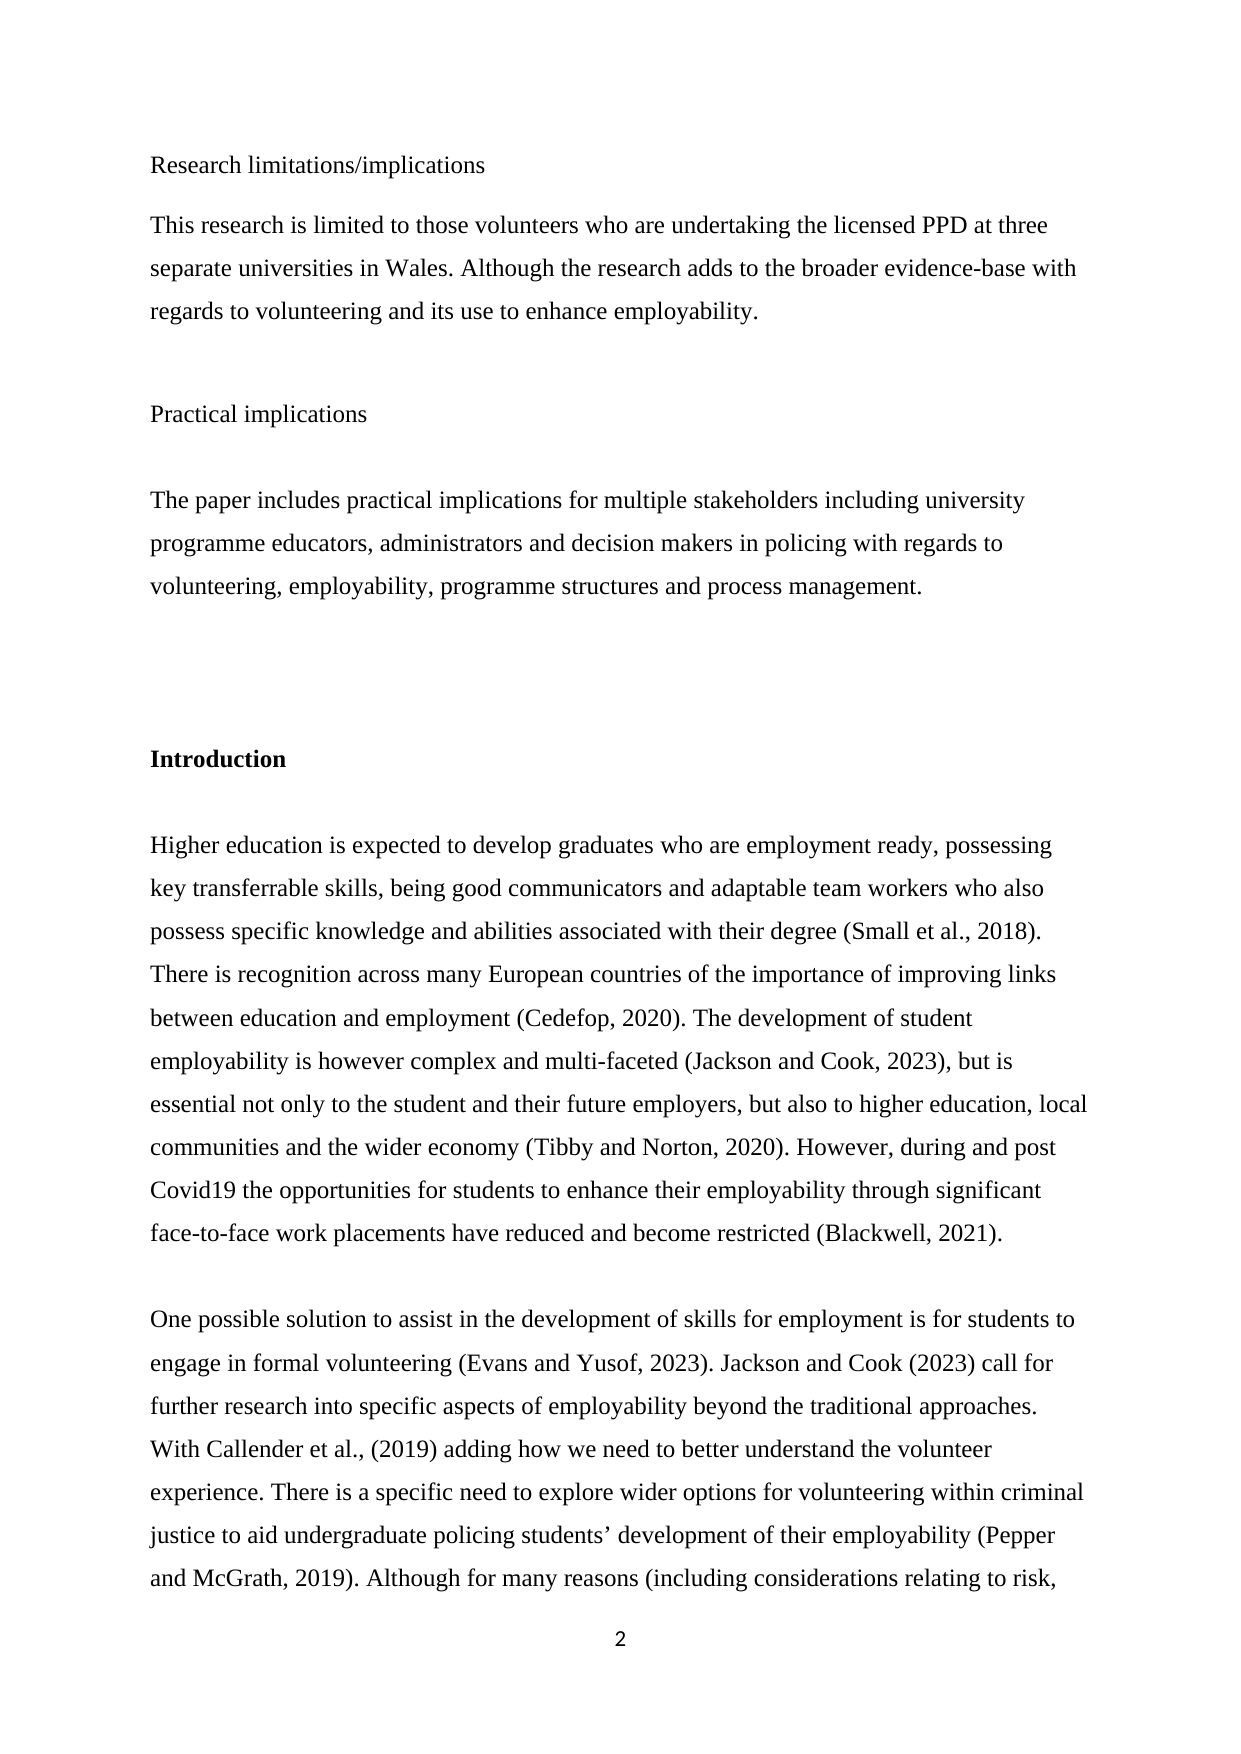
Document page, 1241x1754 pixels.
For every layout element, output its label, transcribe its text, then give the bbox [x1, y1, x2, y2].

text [150, 1304, 1090, 1592]
text This research is limited to those volunteers who are undertaking the licensed PPD at three separate universities in Wales. Although the research adds to the broader evidence-base with regards to volunteering and its use to enhance employability. [150, 210, 1090, 325]
text The paper includes practical implications for multiple stakeholders including university programme educators, administrators and decision makers in policing with regards to volunteering, employability, programme structures and process management. [150, 485, 1090, 600]
text Practical implications [150, 399, 1090, 428]
text Higher education is expected to develop graduates who are employment ready, possessing key transferrable skills, being good communicators and adaptable team workers who also possess specific knowledge and abilities associated with their degree (Small et al., 2018). There is recognition across many European countries of the importance of improving links between education and employment (Cedefop, 2020). The development of student employability is however complex and multi-faceted (Jackson and Cook, 2023), but is essential not only to the student and their future employers, but also to higher education, local communities and the wider economy (Tibby and Norton, 2020). However, during and post Covid19 the opportunities for students to enhance their employability through significant face-to-face work placements have reduced and become restricted (Blackwell, 2021). [150, 830, 1090, 1247]
text Introduction [150, 744, 1090, 773]
text Research limitations/implications [150, 150, 1090, 179]
